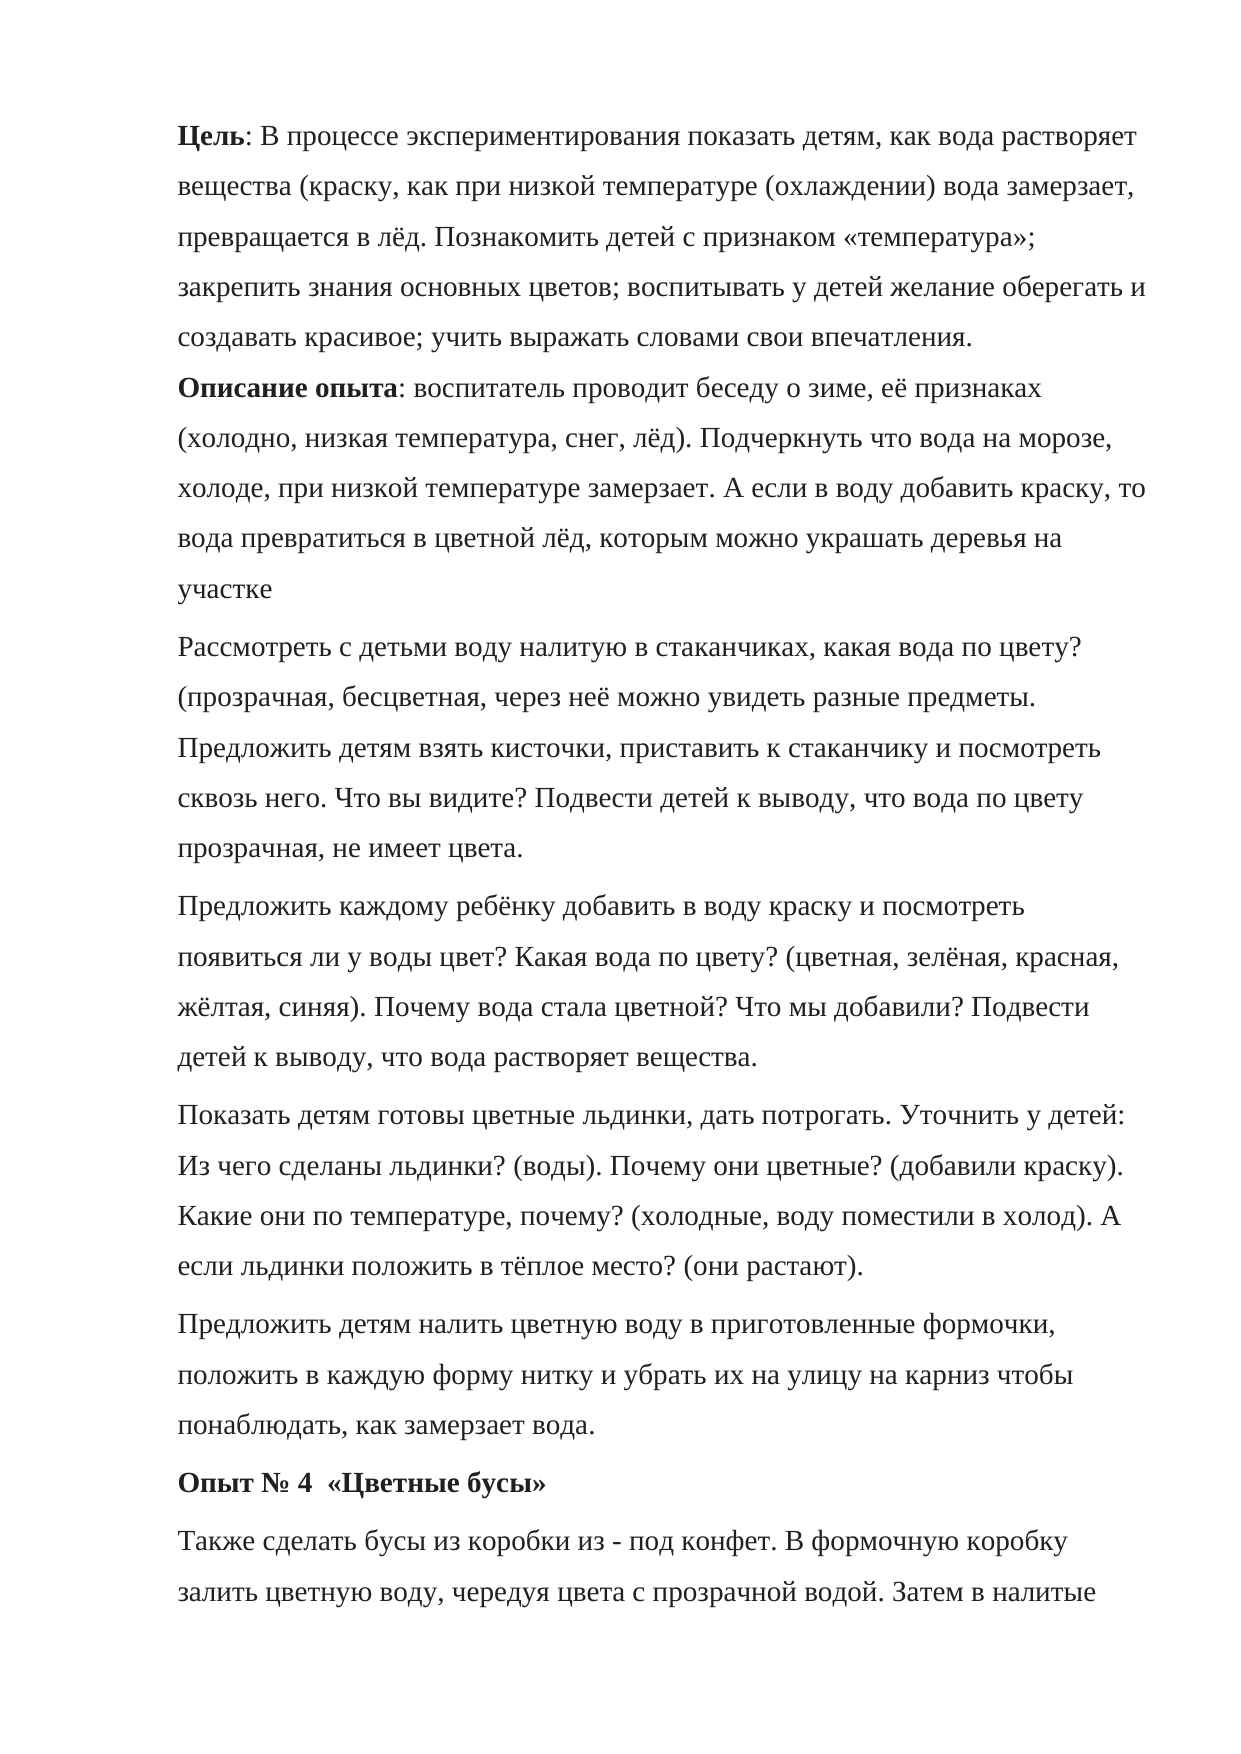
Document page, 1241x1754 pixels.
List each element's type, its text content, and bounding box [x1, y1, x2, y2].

text Предложить детям налить цветную воду в приготовленные формочки, положить в каждую форму нитку и убрать их на улицу на карниз чтобы понаблюдать, как замерзает вода. [177, 1307, 1152, 1441]
text Описание опыта: воспитатель проводит беседу о зиме, её признаках (холодно, низкая температура, снег, лёд). Подчеркнуть что вода на морозе, холоде, при низкой температуре замерзает. А если в воду добавить краску, то вода превратиться в цветной лёд, которым можно украшать деревья на участке [177, 370, 1152, 604]
text Рассмотреть с детьми воду налитую в стаканчиках, какая вода по цвету? (прозрачная, бесцветная, через неё можно увидеть разные предметы. Предложить детям взять кисточки, приставить к стаканчику и посмотреть сквозь него. Что вы видите? Подвести детей к выводу, что вода по цвету прозрачная, не имеет цвета. [177, 629, 1152, 864]
text Опыт № 4 «Цветные бусы» [177, 1465, 1152, 1499]
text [177, 1523, 1152, 1607]
text Цель: В процессе экспериментирования показать детям, как вода растворяет вещества (краску, как при низкой температуре (охлаждении) вода замерзает, превращается в лёд. Познакомить детей с признаком «температура»; закрепить знания основных цветов; воспитывать у детей желание оберегать и создавать красивое; учить выражать словами свои впечатления. [177, 118, 1152, 353]
text Предложить каждому ребёнку добавить в воду краску и посмотреть появиться ли у воды цвет? Какая вода по цвету? (цветная, зелёная, красная, жёлтая, синяя). Почему вода стала цветной? Что мы добавили? Подвести детей к выводу, что вода растворяет вещества. [177, 888, 1152, 1073]
text Показать детям готовы цветные льдинки, дать потрогать. Уточнить у детей: Из чего сделаны льдинки? (воды). Почему они цветные? (добавили краску). Какие они по температуре, почему? (холодные, воду поместили в холод). А если льдинки положить в тёплое место? (они растают). [177, 1097, 1152, 1282]
